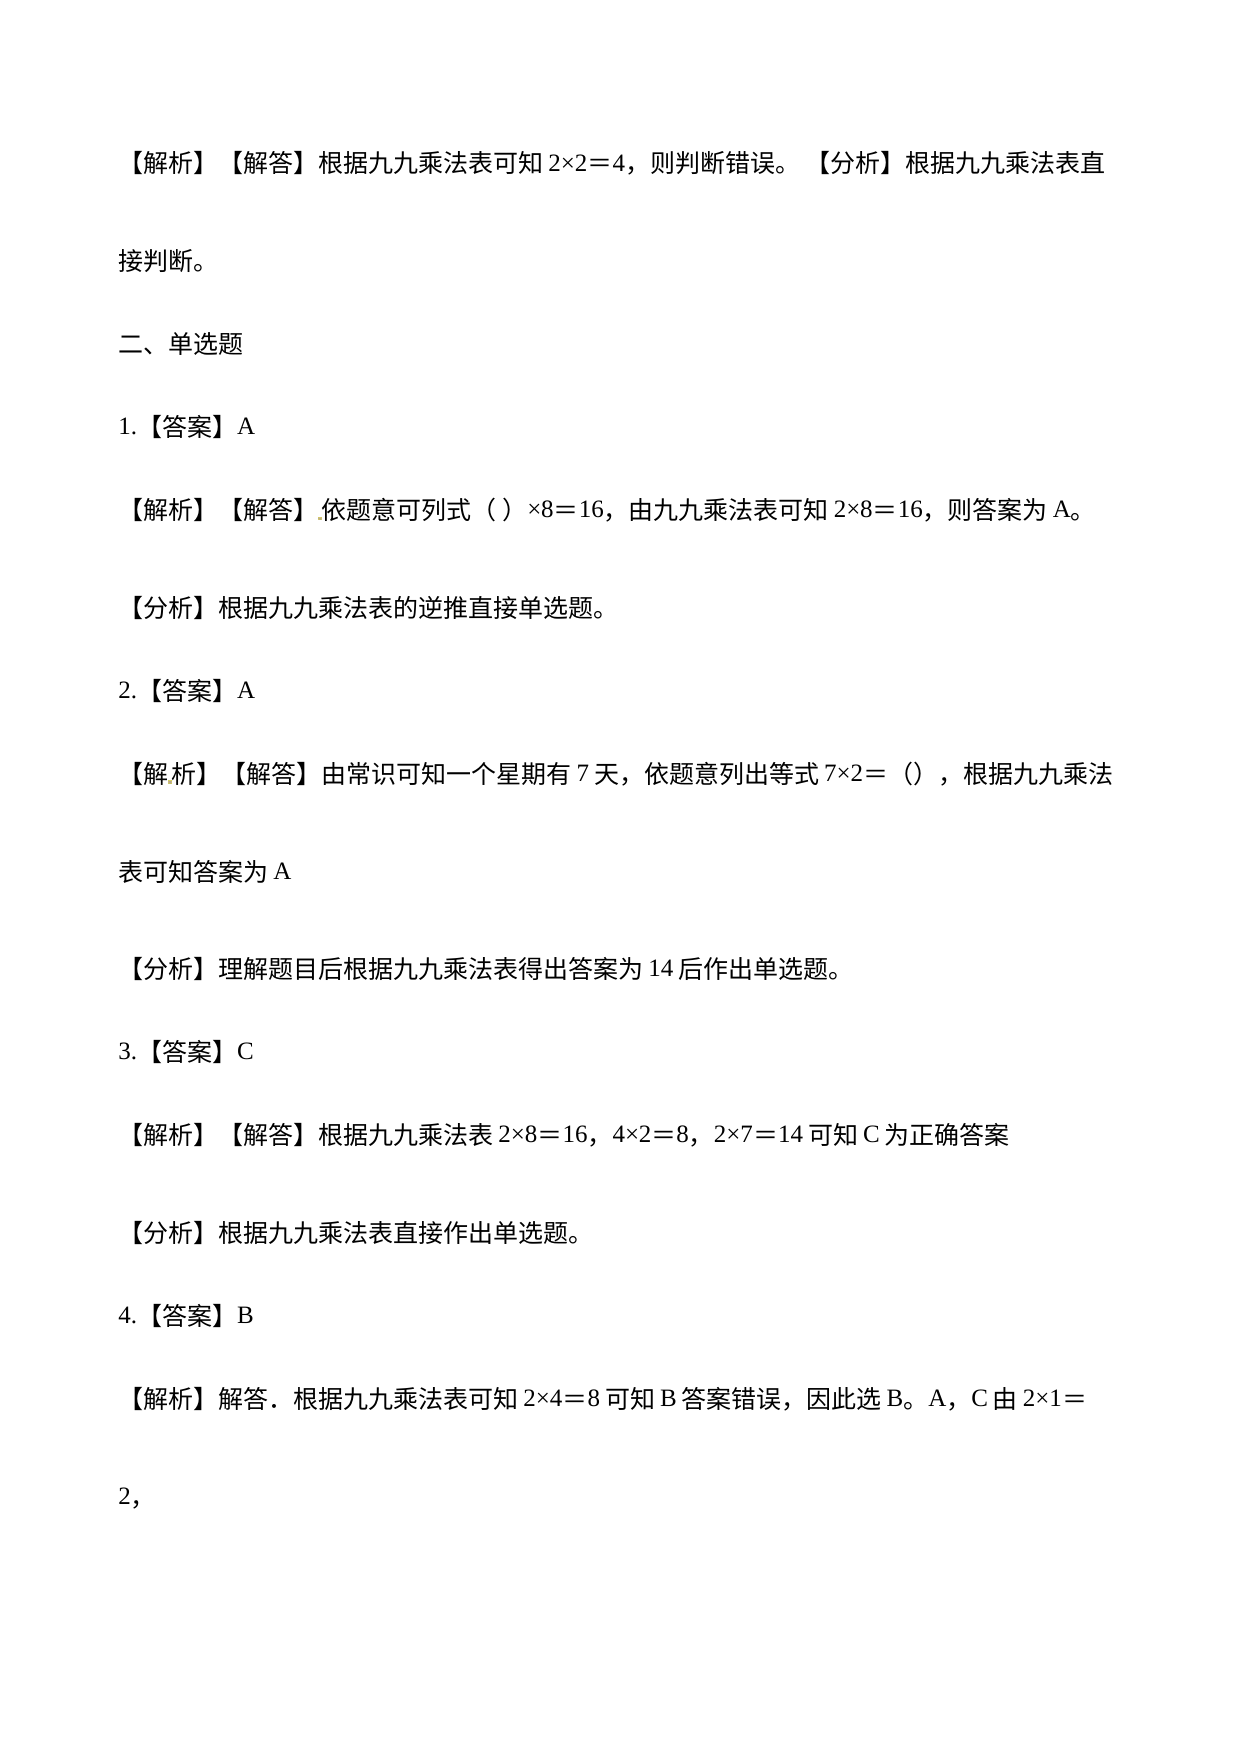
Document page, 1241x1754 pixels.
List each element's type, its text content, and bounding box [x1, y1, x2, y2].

text 2.【答案】A [118, 657, 1122, 722]
text 4.【答案】B [118, 1282, 1122, 1347]
text 3.【答案】C [118, 1018, 1122, 1083]
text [118, 1365, 1122, 1528]
text 二、单选题 [118, 310, 1122, 375]
text 【解析】【解答】依题意可列式（ ）×8＝16，由九九乘法表可知2×8＝16，则答案为A。 【分析】根据九九乘法表的逆推直接单选题。 [118, 476, 1122, 639]
text 【解析】【解答】根据九九乘法表2×8＝16，4×2＝8，2×7＝14可知C为正确答案 【分析】根据九九乘法表直接作出单选题。 [118, 1101, 1122, 1264]
text 1.【答案】A [118, 393, 1122, 458]
text 【解析】【解答】根据九九乘法表可知2×2＝4，则判断错误。 【分析】根据九九乘法表直接判断。 [118, 129, 1122, 292]
text 【解析】【解答】由常识可知一个星期有7天，依题意列出等式7×2＝（），根据九九乘法表可知答案为A 【分析】理解题目后根据九九乘法表得出答案为14后作出单选题。 [118, 740, 1122, 1000]
